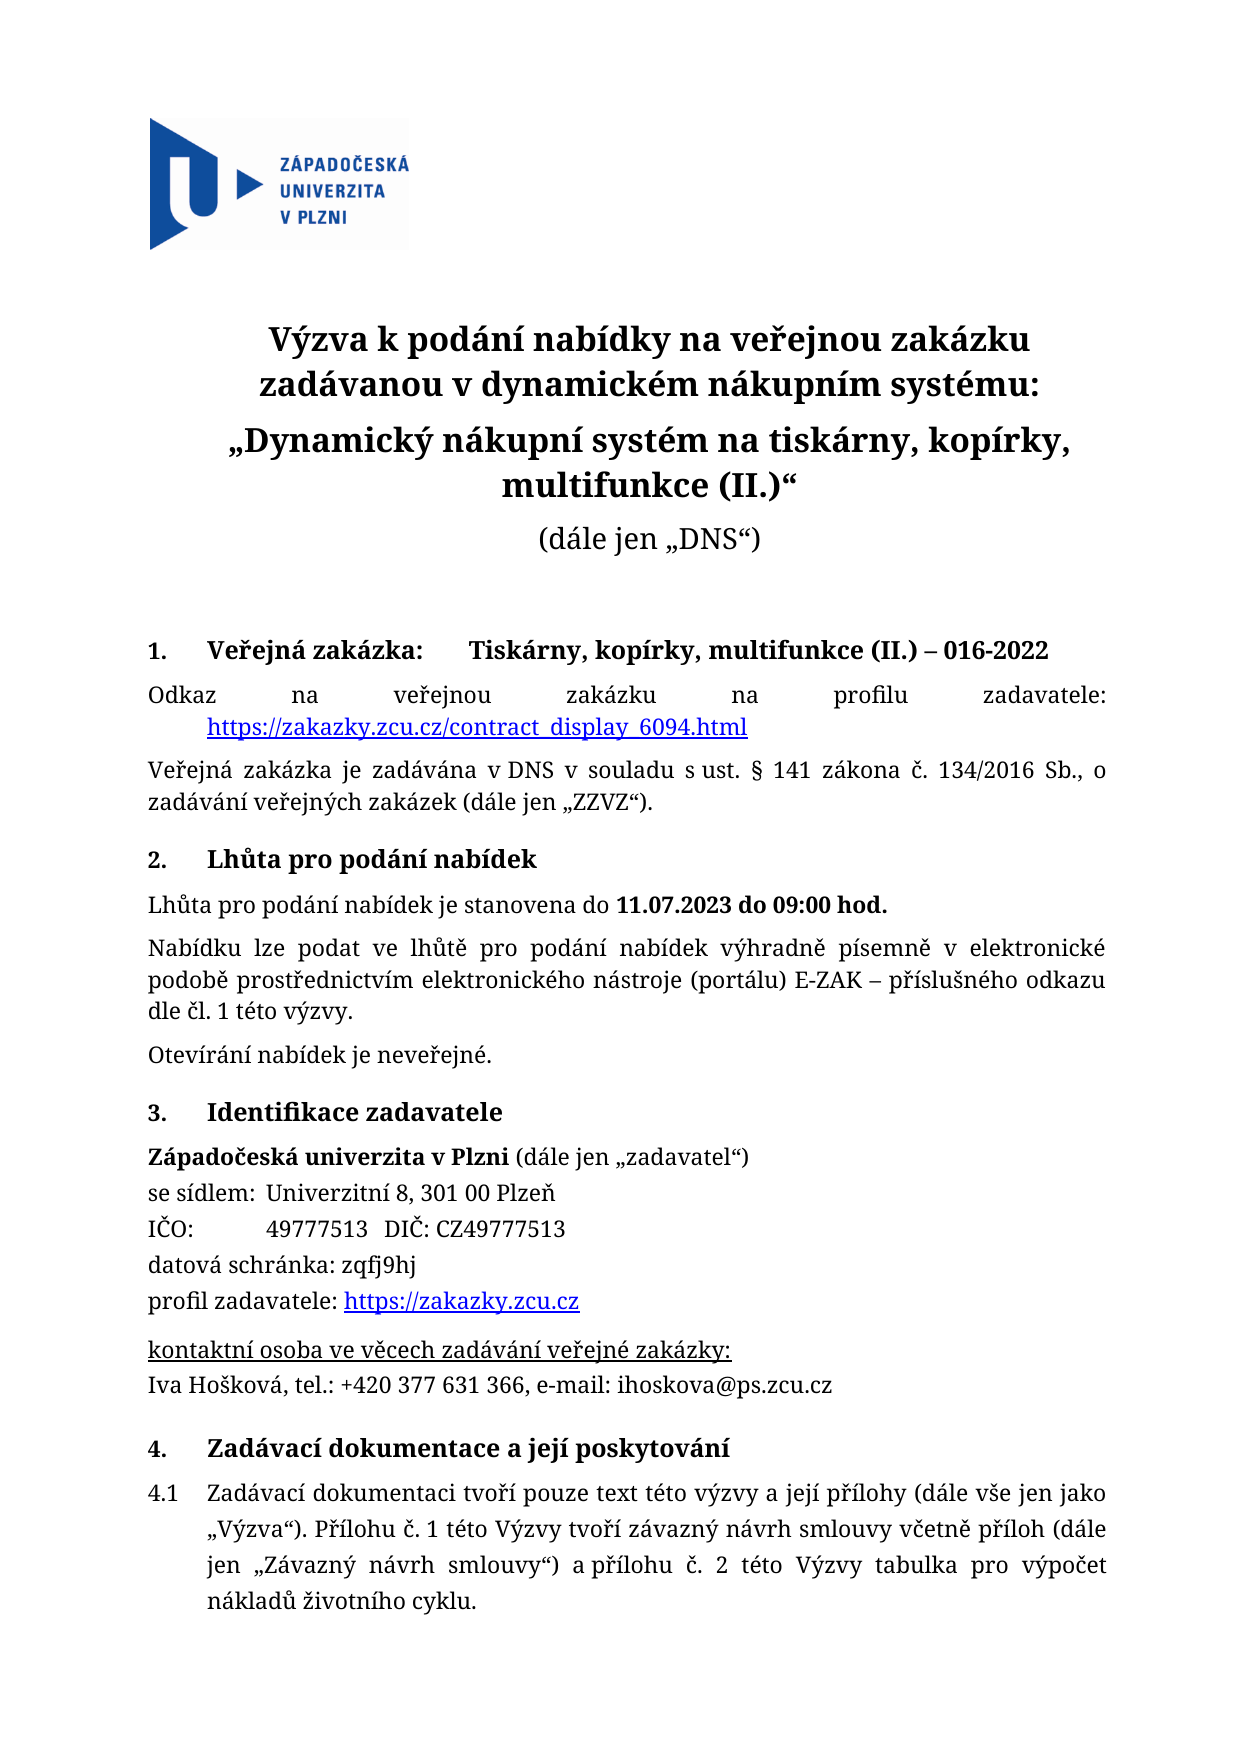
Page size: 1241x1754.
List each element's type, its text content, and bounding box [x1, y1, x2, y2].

list Zadávací dokumentaci tvoří pouze text této výzvy a její přílohy (dále vše jen jako „Výzva“). Přílohu č. 1 této Výzvy tvoří závazný návrh smlouvy včetně příloh (dále jen „Závazný návrh smlouvy“) a přílohu č. 2 této Výzvy tabulka pro výpočet nákladů životního cyklu. [148, 1477, 1107, 1616]
picture [150, 118, 409, 250]
text IČO: 49777513 DIČ: CZ49777513 [148, 1213, 1107, 1244]
text Lhůta pro podání nabídek je stanovena do 11.07.2023 do 09:00 hod. [148, 888, 1107, 920]
text Výzva k podání nabídky na veřejnou zakázku zadávanou v dynamickém nákupním systému: [192, 316, 1107, 406]
text profil zadavatele: https://zakazky.zcu.cz [148, 1285, 1107, 1316]
text Otevírání nabídek je neveřejné. [148, 1038, 1107, 1070]
text Západočeská univerzita v Plzni (dále jen „zadavatel“) [148, 1141, 1107, 1173]
subtitle Zadávací dokumentace a její poskytování [148, 1430, 1107, 1464]
text Iva Hošková, tel.: +420 377 631 366, e-mail: ihoskova@ps.zcu.cz [148, 1369, 1107, 1401]
text Veřejná zakázka je zadávána v DNS v souladu s ust. § 141 zákona č. 134/2016 Sb., o zadávání veřejných zakázek (dále jen „ZZVZ“). [148, 754, 1107, 817]
text (dále jen „DNS“) [192, 518, 1107, 558]
text Odkaz na veřejnou zakázku na profilu zadavatele: https://zakazky.zcu.cz/contract_display_6094.html [148, 679, 1107, 742]
text datová schránka: zqfj9hj [148, 1249, 1107, 1280]
text kontaktní osoba ve věcech zadávání veřejné zakázky: [148, 1333, 1107, 1365]
text „Dynamický nákupní systém na tiskárny, kopírky, multifunkce (II.)“ [192, 417, 1107, 508]
subtitle Lhůta pro podání nabídek [148, 842, 1107, 876]
text se sídlem: Univerzitní 8, 301 00 Plzeň [148, 1177, 1107, 1208]
subtitle Veřejná zakázka: Tiskárny, kopírky, multifunkce (II.) – 016-2022 [148, 633, 1107, 667]
text Nabídku lze podat ve lhůtě pro podání nabídek výhradně písemně v elektronické podobě prostřednictvím elektronického nástroje (portálu) E-ZAK – příslušného odkazu dle čl. 1 této výzvy. [148, 932, 1107, 1026]
subtitle Identifikace zadavatele [148, 1095, 1107, 1129]
